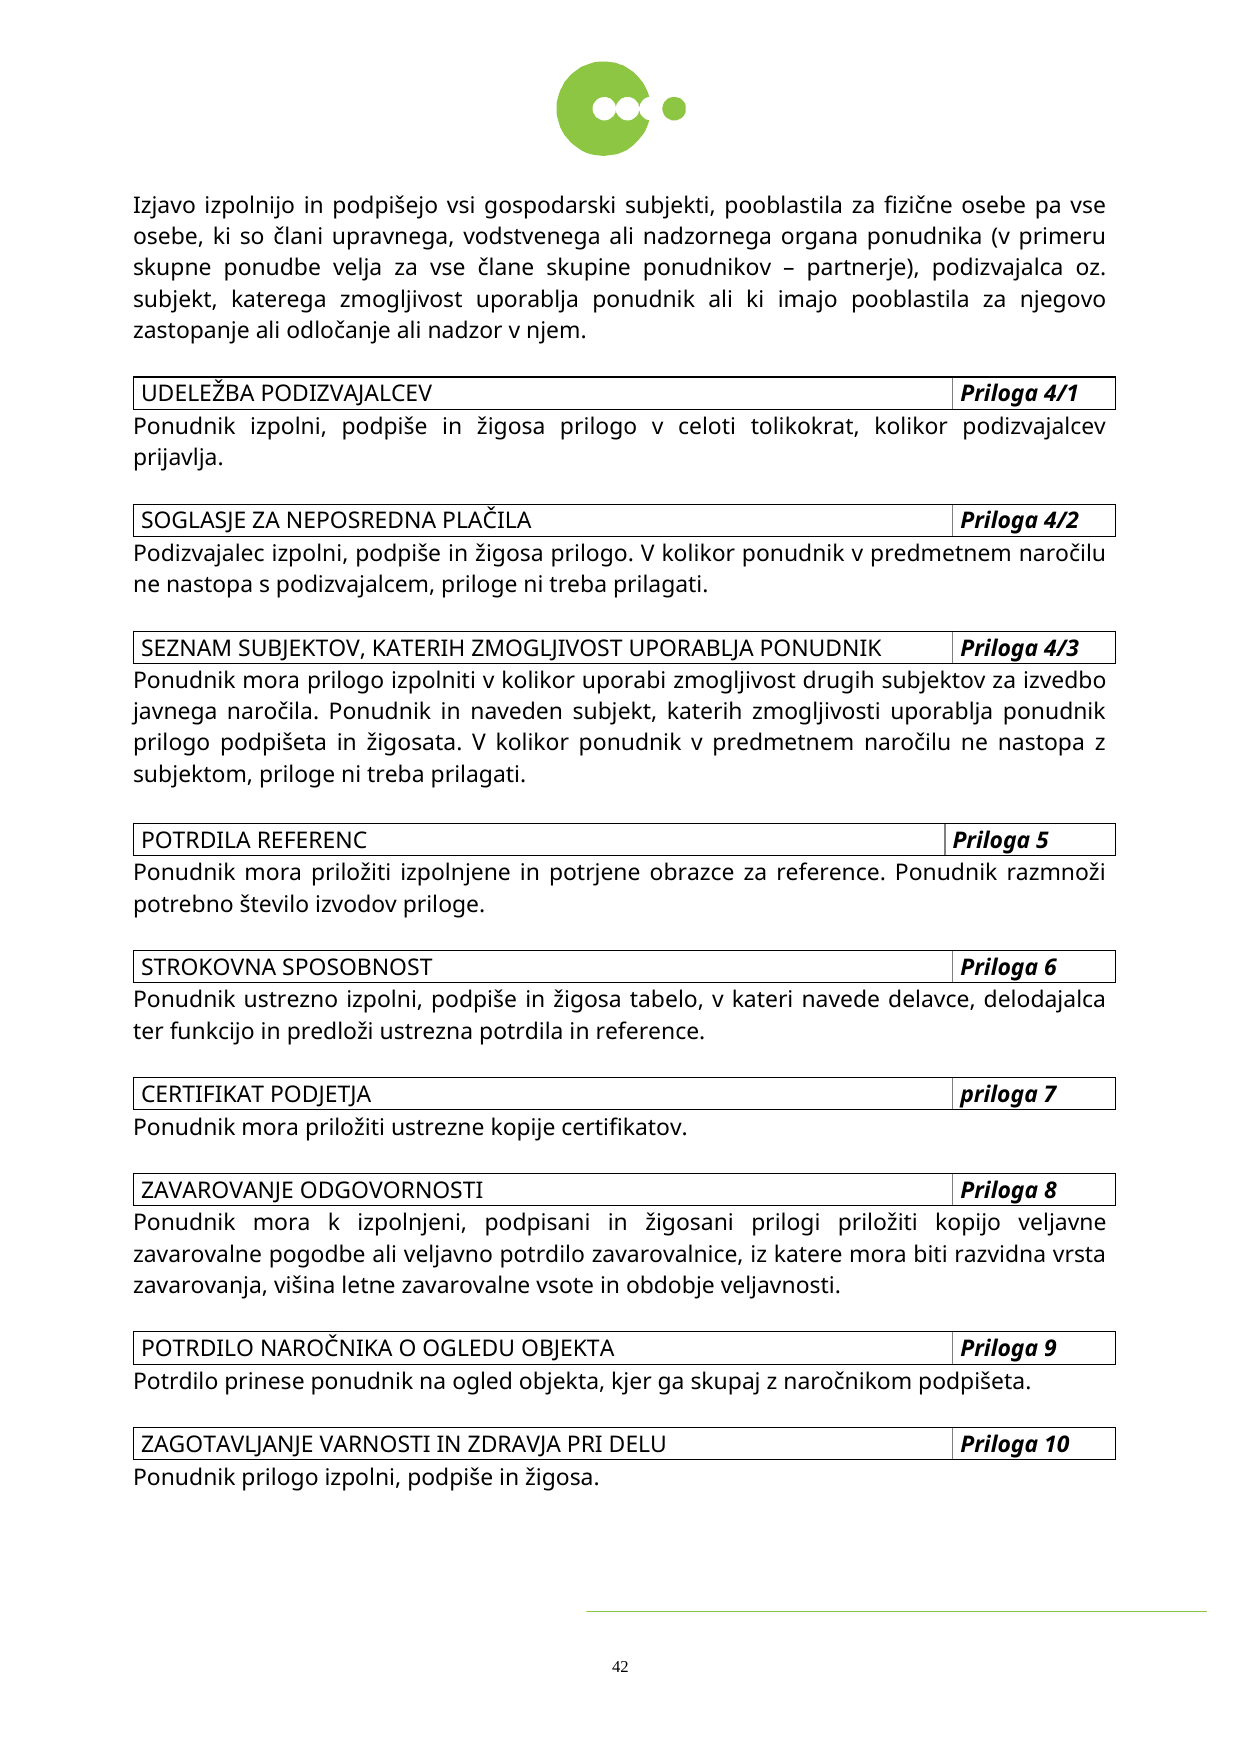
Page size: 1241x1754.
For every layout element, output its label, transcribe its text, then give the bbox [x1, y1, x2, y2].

table_header Priloga 4/2 [953, 505, 1115, 536]
table_header Priloga 4/3 [953, 632, 1115, 663]
table_header STROKOVNA SPOSOBNOST [134, 951, 952, 982]
table_header Priloga 10 [953, 1428, 1115, 1459]
table_header UDELEŽBA PODIZVAJALCEV [134, 378, 952, 409]
table_header Priloga 5 [946, 824, 1115, 855]
text Ponudnik mora priložiti ustrezne kopije certifikatov. [133, 1110, 1107, 1142]
text Ponudnik mora prilogo izpolniti v kolikor uporabi zmogljivost drugih subjektov za izvedbo javnega naročila. Ponudnik in naveden subjekt, katerih zmogljivosti uporablja ponudnik prilogo podpišeta in žigosata. V kolikor ponudnik v predmetnem naročilu ne nastopa z subjektom, priloge ni treba prilagati. [133, 664, 1107, 789]
text Ponudnik prilogo izpolni, podpiše in žigosa. [133, 1460, 1107, 1492]
table_header Priloga 9 [953, 1332, 1115, 1363]
table_header SOGLASJE ZA NEPOSREDNA PLAČILA [134, 505, 952, 536]
table_header POTRDILO NAROČNIKA O OGLEDU OBJEKTA [134, 1332, 952, 1363]
table_header SEZNAM SUBJEKTOV, KATERIH ZMOGLJIVOST UPORABLJA PONUDNIK [134, 632, 952, 663]
text Ponudnik ustrezno izpolni, podpiše in žigosa tabelo, v kateri navede delavce, delodajalca ter funkcijo in predloži ustrezna potrdila in reference. [133, 983, 1107, 1046]
table_header Priloga 8 [953, 1174, 1115, 1205]
table_header Priloga 6 [953, 951, 1115, 982]
text Ponudnik mora k izpolnjeni, podpisani in žigosani prilogi priložiti kopijo veljavne zavarovalne pogodbe ali veljavno potrdilo zavarovalnice, iz katere mora biti razvidna vrsta zavarovanja, višina letne zavarovalne vsote in obdobje veljavnosti. [133, 1206, 1107, 1300]
table_header priloga 7 [953, 1078, 1115, 1109]
table_header CERTIFIKAT PODJETJA [134, 1078, 952, 1109]
table_header ZAVAROVANJE ODGOVORNOSTI [134, 1174, 952, 1205]
text Ponudnik izpolni, podpiše in žigosa prilogo v celoti tolikokrat, kolikor podizvajalcev prijavlja. [133, 410, 1107, 472]
table_header Priloga 4/1 [953, 378, 1115, 409]
text Potrdilo prinese ponudnik na ogled objekta, kjer ga skupaj z naročnikom podpišeta. [133, 1365, 1107, 1396]
table_header ZAGOTAVLJANJE VARNOSTI IN ZDRAVJA PRI DELU [134, 1428, 952, 1459]
text Ponudnik mora priložiti izpolnjene in potrjene obrazce za reference. Ponudnik razmnoži potrebno število izvodov priloge. [133, 856, 1107, 919]
text Podizvajalec izpolni, podpiše in žigosa prilogo. V kolikor ponudnik v predmetnem naročilu ne nastopa s podizvajalcem, priloge ni treba prilagati. [133, 537, 1107, 599]
table_header POTRDILA REFERENC [134, 824, 944, 855]
text Izjavo izpolnijo in podpišejo vsi gospodarski subjekti, pooblastila za fizične osebe pa vse osebe, ki so člani upravnega, vodstvenega ali nadzornega organa ponudnika (v primeru skupne ponudbe velja za vse člane skupine ponudnikov – partnerje), podizvajalca oz. subjekt, katerega zmogljivost uporablja ponudnik ali ki imajo pooblastila za njegovo zastopanje ali odločanje ali nadzor v njem. [133, 189, 1107, 345]
